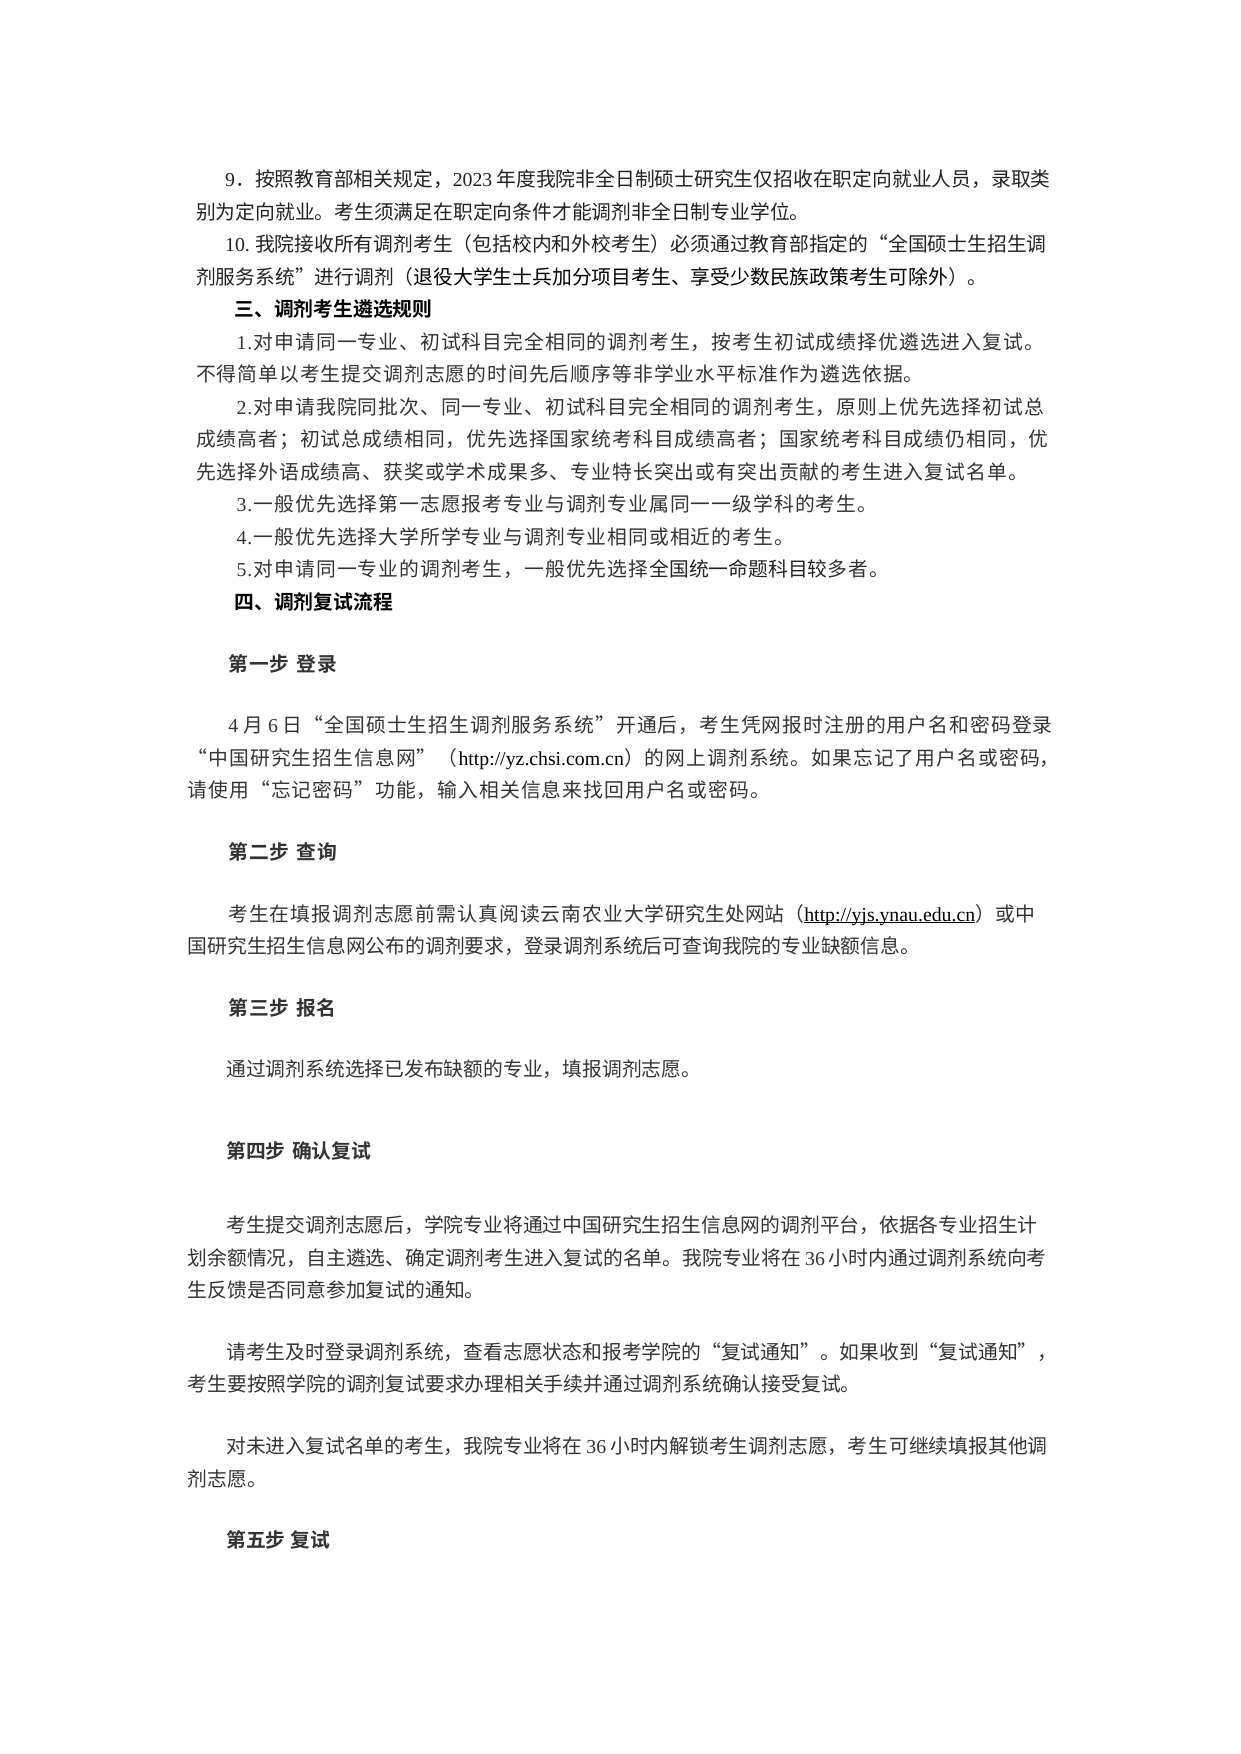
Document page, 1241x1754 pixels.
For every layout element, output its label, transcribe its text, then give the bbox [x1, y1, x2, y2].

text 4.一般优先选择大学所学专业与调剂专业相同或相近的考生。 [196, 519, 1053, 552]
text 9．按照教育部相关规定，2023年度我院非全日制硕士研究生仅招收在职定向就业人员，录取类别为定向就业。考生须满足在职定向条件才能调剂非全日制专业学位。 [196, 162, 1053, 227]
text 四、调剂复试流程 [196, 584, 1053, 617]
text 3.一般优先选择第一志愿报考专业与调剂专业属同一一级学科的考生。 [196, 487, 1053, 519]
text 考生提交调剂志愿后，学院专业将通过中国研究生招生信息网的调剂平台，依据各专业招生计划余额情况，自主遴选、确定调剂考生进入复试的名单。我院专业将在36小时内通过调剂系统向考生反馈是否同意参加复试的通知。 [187, 1208, 1053, 1305]
text 5.对申请同一专业的调剂考生，一般优先选择全国统一命题科目较多者。 [196, 552, 1053, 584]
text 第四步 确认复试 [187, 1114, 1053, 1179]
text 2.对申请我院同批次、同一专业、初试科目完全相同的调剂考生，原则上优先选择初试总成绩高者；初试总成绩相同，优先选择国家统考科目成绩高者；国家统考科目成绩仍相同，优先选择外语成绩高、获奖或学术成果多、专业特长突出或有突出贡献的考生进入复试名单。 [196, 389, 1053, 487]
text 三、调剂考生遴选规则 [196, 292, 1053, 324]
text 第二步 查询 [187, 834, 1053, 867]
text 通过调剂系统选择已发布缺额的专业，填报调剂志愿。 [187, 1052, 1053, 1084]
text 第五步 复试 [187, 1523, 1053, 1555]
text 对未进入复试名单的考生，我院专业将在36小时内解锁考生调剂志愿，考生可继续填报其他调剂志愿。 [187, 1429, 1053, 1494]
text 1.对申请同一专业、初试科目完全相同的调剂考生，按考生初试成绩择优遴选进入复试。不得简单以考生提交调剂志愿的时间先后顺序等非学业水平标准作为遴选依据。 [196, 324, 1053, 389]
text 第一步 登录 [187, 646, 1053, 679]
text 请考生及时登录调剂系统，查看志愿状态和报考学院的“复试通知”。如果收到“复试通知”，考生要按照学院的调剂复试要求办理相关手续并通过调剂系统确认接受复试。 [187, 1334, 1053, 1399]
text 第三步 报名 [187, 990, 1053, 1023]
text 10. 我院接收所有调剂考生（包括校内和外校考生）必须通过教育部指定的“全国硕士生招生调剂服务系统”进行调剂（退役大学生士兵加分项目考生、享受少数民族政策考生可除外）。 [196, 227, 1053, 292]
text 4月6日“全国硕士生招生调剂服务系统”开通后，考生凭网报时注册的用户名和密码登录“中国研究生招生信息网”（http://yz.chsi.com.cn）的网上调剂系统。如果忘记了用户名或密码，请使用“忘记密码”功能，输入相关信息来找回用户名或密码。 [187, 708, 1053, 805]
text 考生在填报调剂志愿前需认真阅读云南农业大学研究生处网站（http://yjs.ynau.edu.cn）或中国研究生招生信息网公布的调剂要求，登录调剂系统后可查询我院的专业缺额信息。 [187, 896, 1053, 961]
